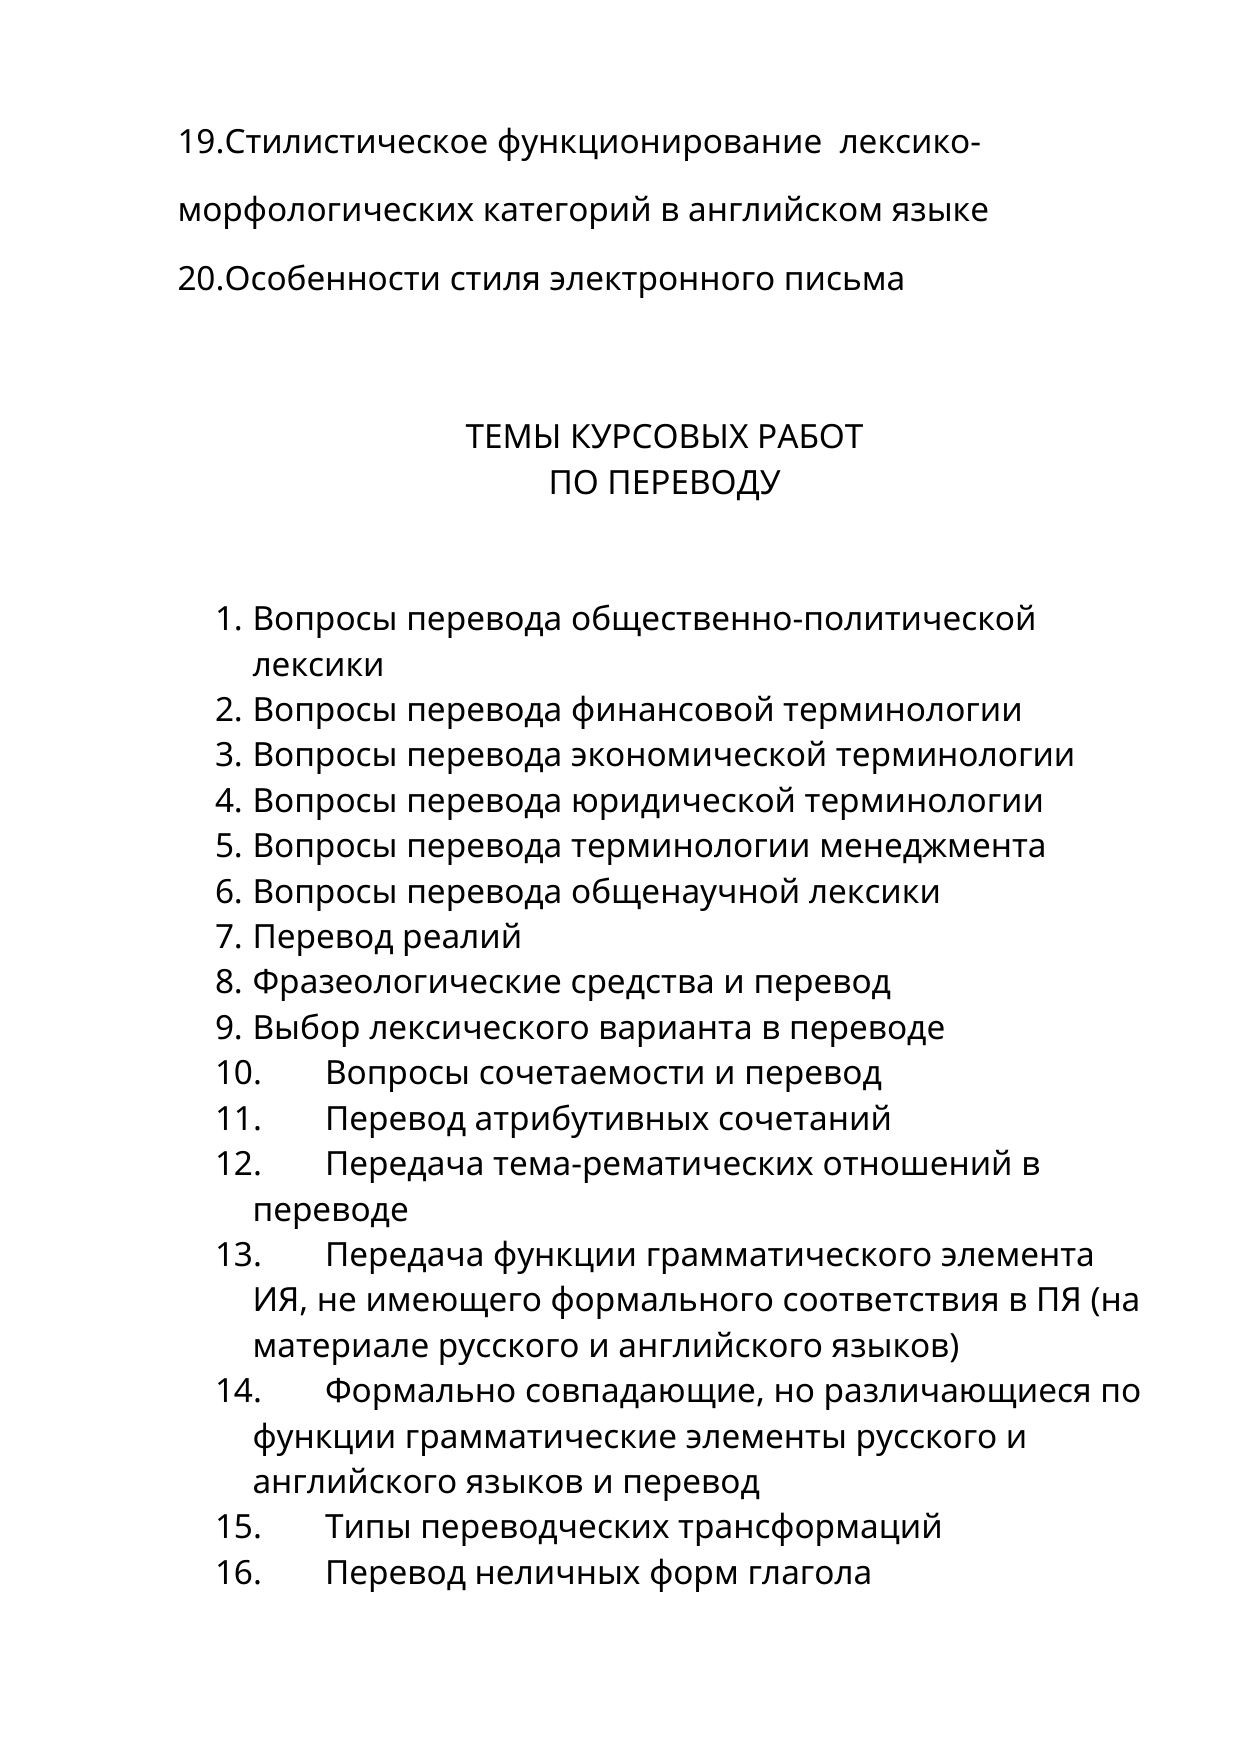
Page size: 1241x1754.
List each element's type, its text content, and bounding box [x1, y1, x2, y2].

title Вопросы перевода финансовой терминологии [215, 686, 1152, 731]
title Перевод реалий [215, 913, 1152, 958]
title Вопросы перевода юридической терминологии [215, 777, 1152, 822]
title Выбор лексического варианта в переводе [215, 1004, 1152, 1049]
title Перевод атрибутивных сочетаний [215, 1094, 1152, 1140]
title Вопросы перевода экономической терминологии [215, 731, 1152, 777]
title Передача функции грамматического элемента ИЯ, не имеющего формального соответствия в ПЯ (на материале русского и английского языков) [215, 1231, 1152, 1367]
title Вопросы перевода общественно-политической лексики [215, 595, 1152, 686]
title 20.Особенности стиля электронного письма [177, 254, 1152, 300]
title 19.Стилистическое функционирование лексико-морфологических категорий в английском языке [177, 118, 1152, 232]
title Вопросы перевода терминологии менеджмента [215, 822, 1152, 867]
title ТЕМЫ КУРСОВЫХ РАБОТ [177, 413, 1152, 459]
title Типы переводческих трансформаций [215, 1503, 1152, 1549]
title Вопросы сочетаемости и перевод [215, 1049, 1152, 1094]
title Формально совпадающие, но различающиеся по функции грамматические элементы русского и английского языков и перевод [215, 1367, 1152, 1503]
title Вопросы перевода общенаучной лексики [215, 867, 1152, 913]
title Перевод неличных форм глагола [215, 1549, 1152, 1594]
title ПО ПЕРЕВОДУ [177, 459, 1152, 504]
title Передача тема-рематических отношений в переводе [215, 1140, 1152, 1231]
title Фразеологические средства и перевод [215, 958, 1152, 1004]
